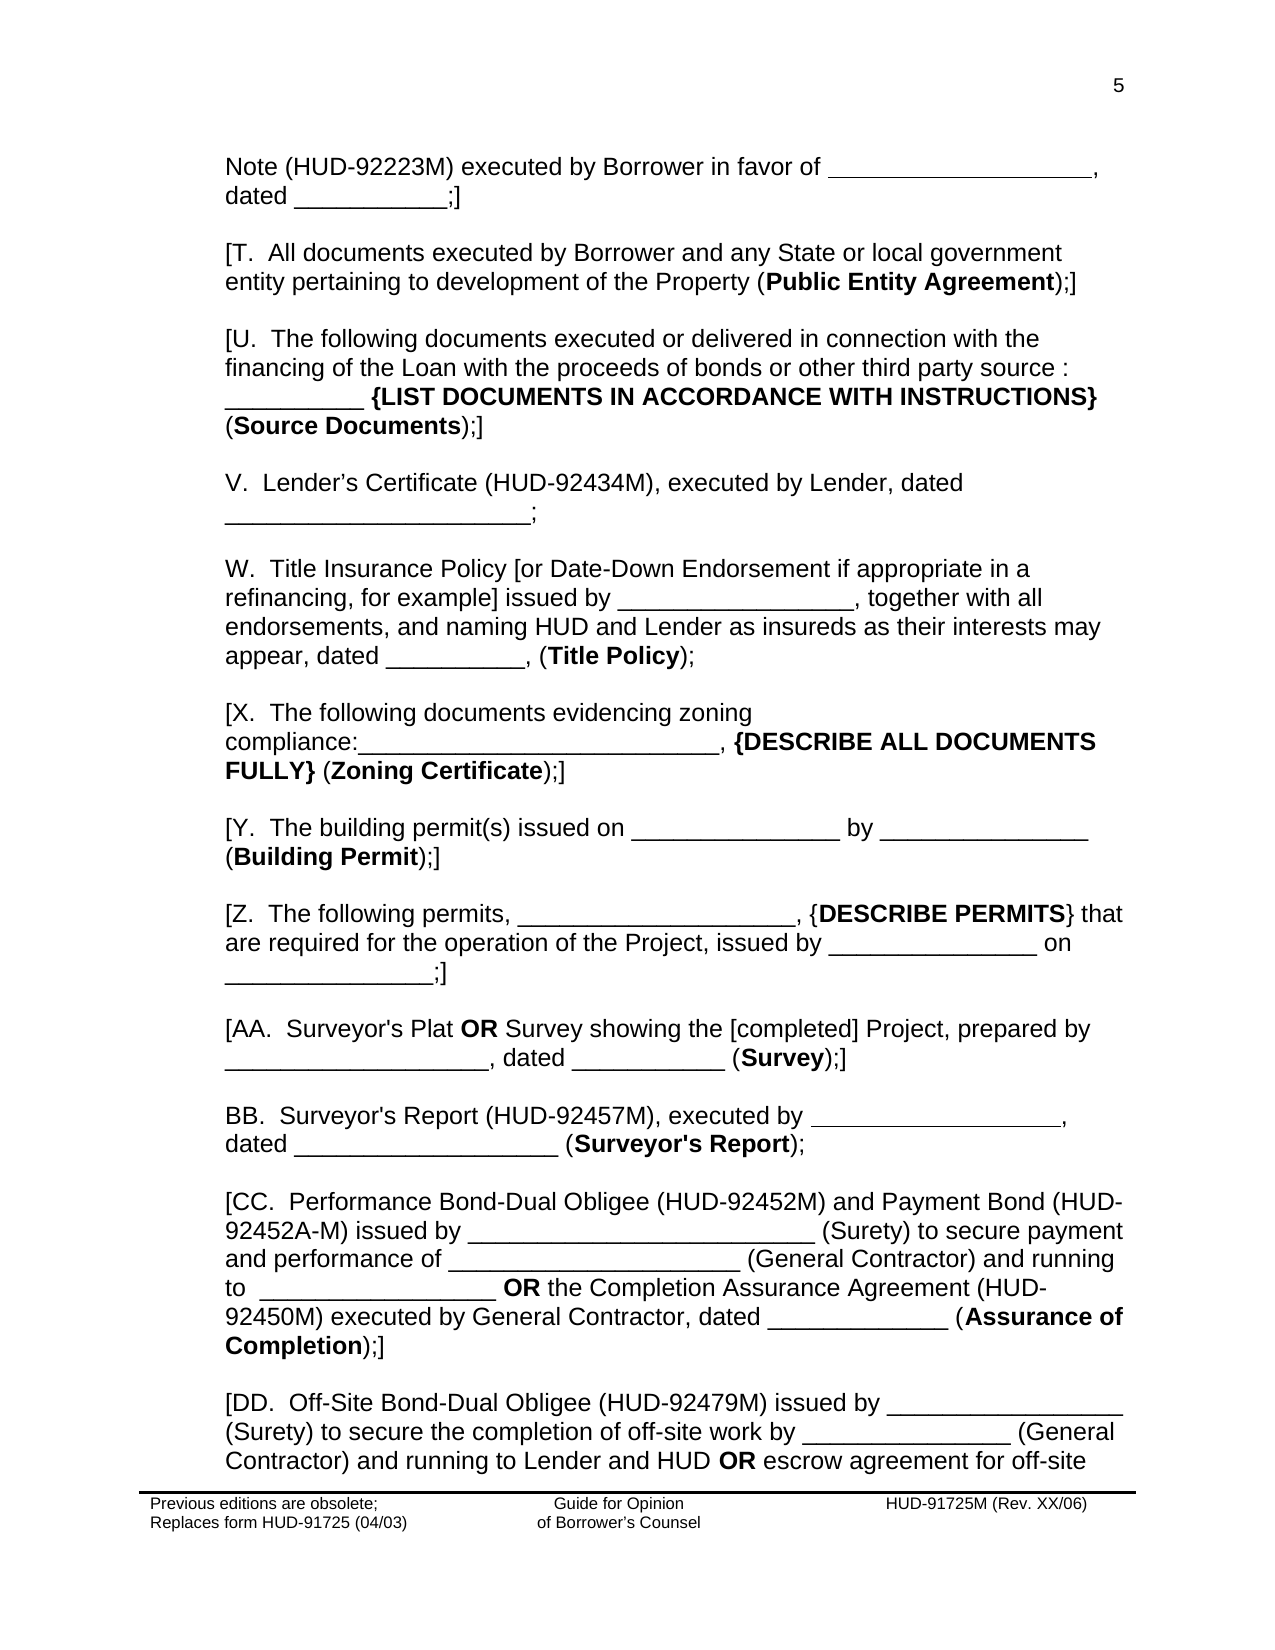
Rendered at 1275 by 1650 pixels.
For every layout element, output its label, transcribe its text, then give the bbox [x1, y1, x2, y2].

text W. Title Insurance Policy [or Date-Down Endorsement if appropriate in a refinancing, for example] issued by _________________, together with all endorsements, and naming HUD and Lender as insureds as their interests may appear, dated __________, (Title Policy); [150, 554, 1125, 669]
text [U. The following documents executed or delivered in connection with the financing of the Loan with the proceeds of bonds or other third party source : __________ {LIST DOCUMENTS IN ACCORDANCE WITH INSTRUCTIONS} (Source Documents);] [225, 324, 1125, 439]
text [Z. The following permits, ____________________, {DESCRIBE PERMITS} that are required for the operation of the Project, issued by _______________ on _______________;] [150, 899, 1125, 986]
text [CC. Performance Bond-Dual Obligee (HUD-92452M) and Payment Bond (HUD-92452A-M) issued by _________________________ (Surety) to secure payment and performance of _____________________ (General Contractor) and running to _________________ OR the Completion Assurance Agreement (HUD-92450M) executed by General Contractor, dated _____________ (Assurance of Completion);] [150, 1187, 1125, 1359]
text V. Lender’s Certificate (HUD-92434M), executed by Lender, dated ______________________; [150, 468, 1125, 526]
text BB. Surveyor's Report (HUD-92457M), executed by , dated ___________________ (Surveyor's Report); [150, 1101, 1125, 1158]
text [X. The following documents evidencing zoning compliance:__________________________, {DESCRIBE ALL DOCUMENTS FULLY} (Zoning Certificate);] [150, 698, 1125, 784]
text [225, 1388, 1125, 1474]
text [AA. Surveyor's Plat OR Survey showing the [completed] Project, prepared by ___________________, dated ___________ (Survey);] [150, 1014, 1125, 1072]
text [T. All documents executed by Borrower and any State or local government entity pertaining to development of the Property (Public Entity Agreement);] [225, 238, 1125, 296]
text [Y. The building permit(s) issued on _______________ by _______________ (Building Permit);] [150, 813, 1125, 871]
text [225, 152, 1125, 209]
